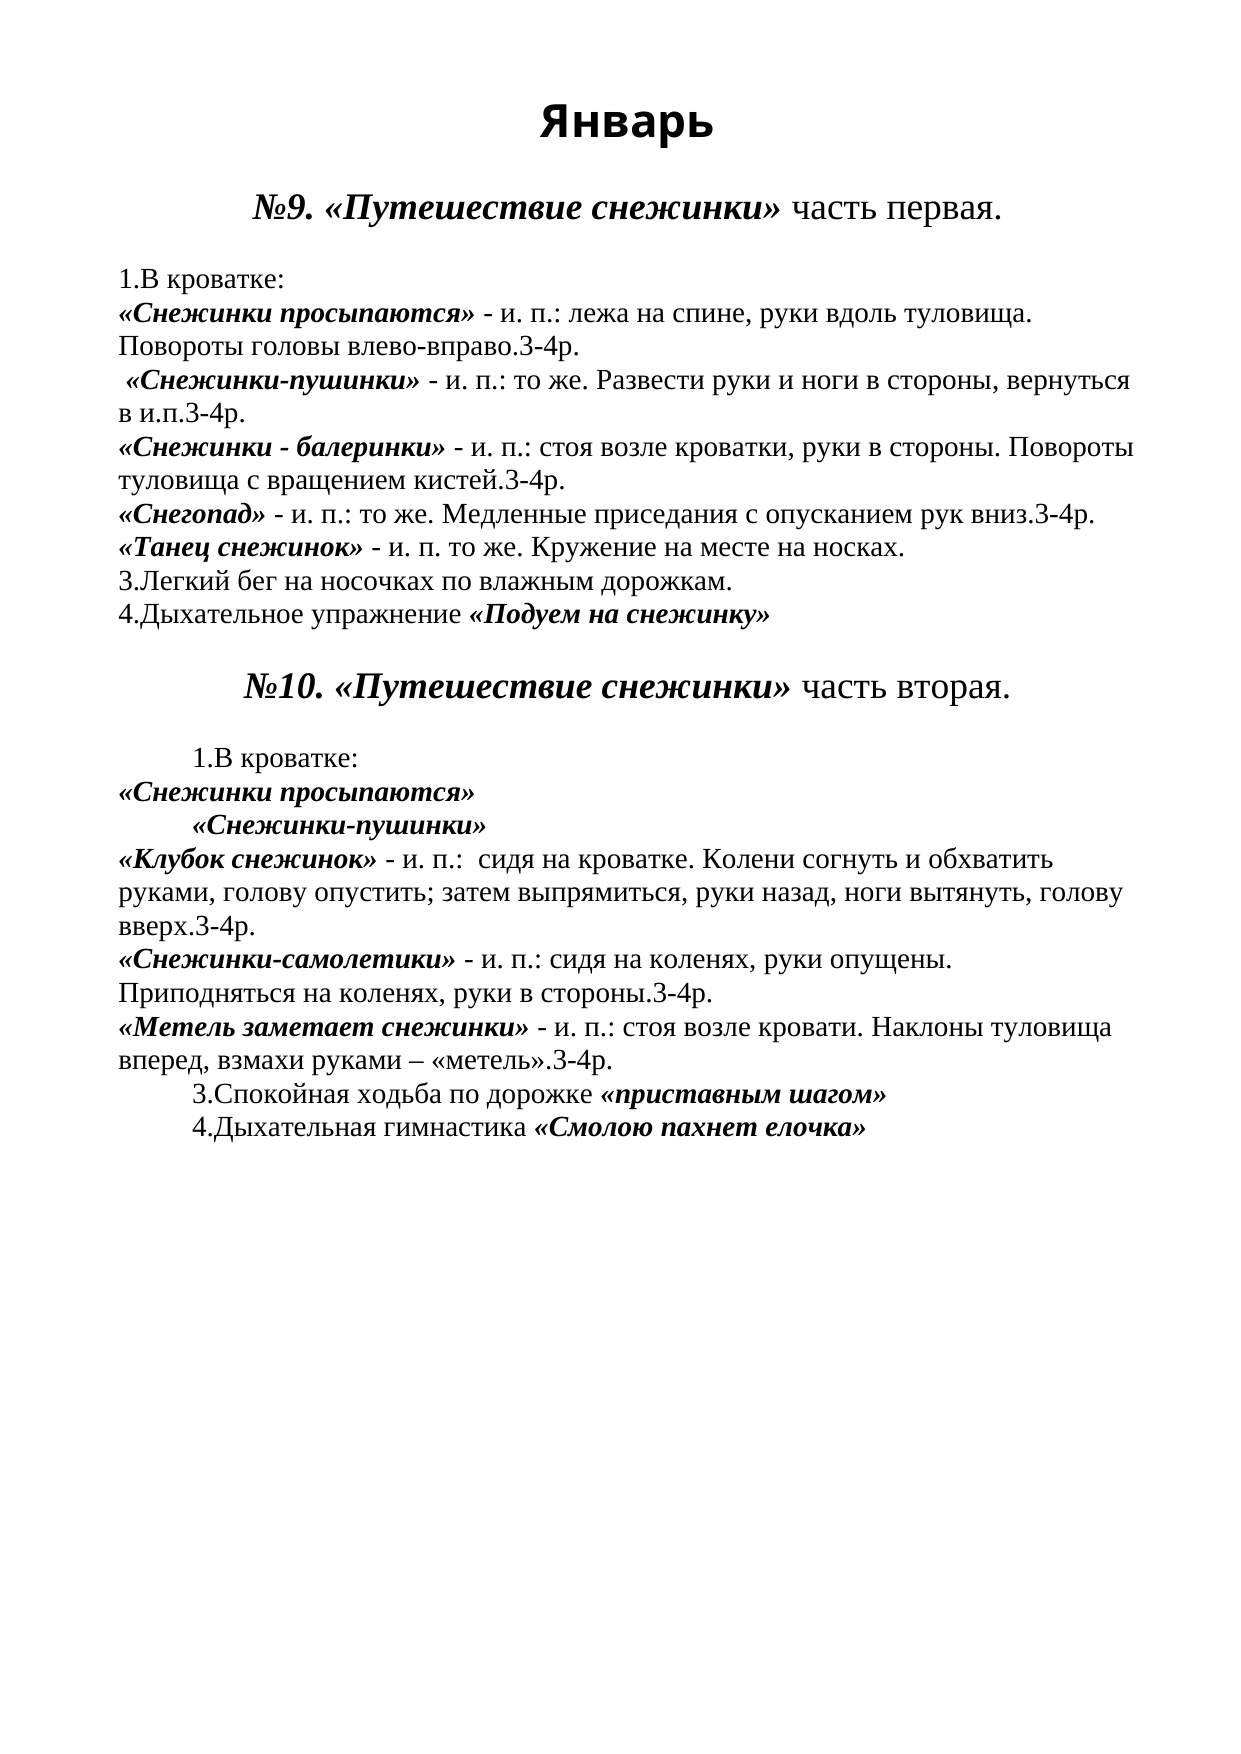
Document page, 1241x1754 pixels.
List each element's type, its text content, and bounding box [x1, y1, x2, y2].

text «Снежинки-пушинки» «Клубок снежинок» - и. п.: сидя на кроватке. Колени согнуть и обхватить руками, голову опустить; затем выпрямиться, руки назад, ноги вытянуть, голову вверх.3-4р. «Снежинки-самолетики» - и. п.: сидя на коленях, руки опущены. Приподняться на коленях, руки в стороны.3-4р. «Метель заметает снежинки» - и. п.: стоя возле кровати. Наклоны туловища вперед, взмахи руками – «метель».3-4р. 3.Спокойная ходьба по дорожке «приставным шагом» 4.Дыхательная гимнастика «Смолою пахнет елочка» [118, 807, 1137, 1143]
text №9. «Путешествие снежинки» часть первая. [118, 184, 1137, 228]
text 1.В кроватке: [118, 261, 1137, 295]
text 1.В кроватке: «Снежинки просыпаются» [118, 740, 1137, 807]
text «Снежинки просыпаются» - и. п.: лежа на спине, руки вдоль туловища. Повороты головы влево-вправо.3-4р. [118, 295, 1137, 362]
text №10. «Путешествие снежинки» часть вторая. [118, 664, 1137, 707]
text Январь [118, 89, 1137, 151]
text «Снежинки-пушинки» - и. п.: то же. Развести руки и ноги в стороны, вернуться в и.п.3-4р. «Снежинки - балеринки» - и. п.: стоя возле кроватки, руки в стороны. Повороты туловища с вращением кистей.3-4р. «Снегопад» - и. п.: то же. Медленные приседания с опусканием рук вниз.3-4р. «Танец снежинок» - и. п. то же. Кружение на месте на носках. 3.Легкий бег на носочках по влажным дорожкам. 4.Дыхательное упражнение «Подуем на снежинку» [118, 362, 1137, 630]
